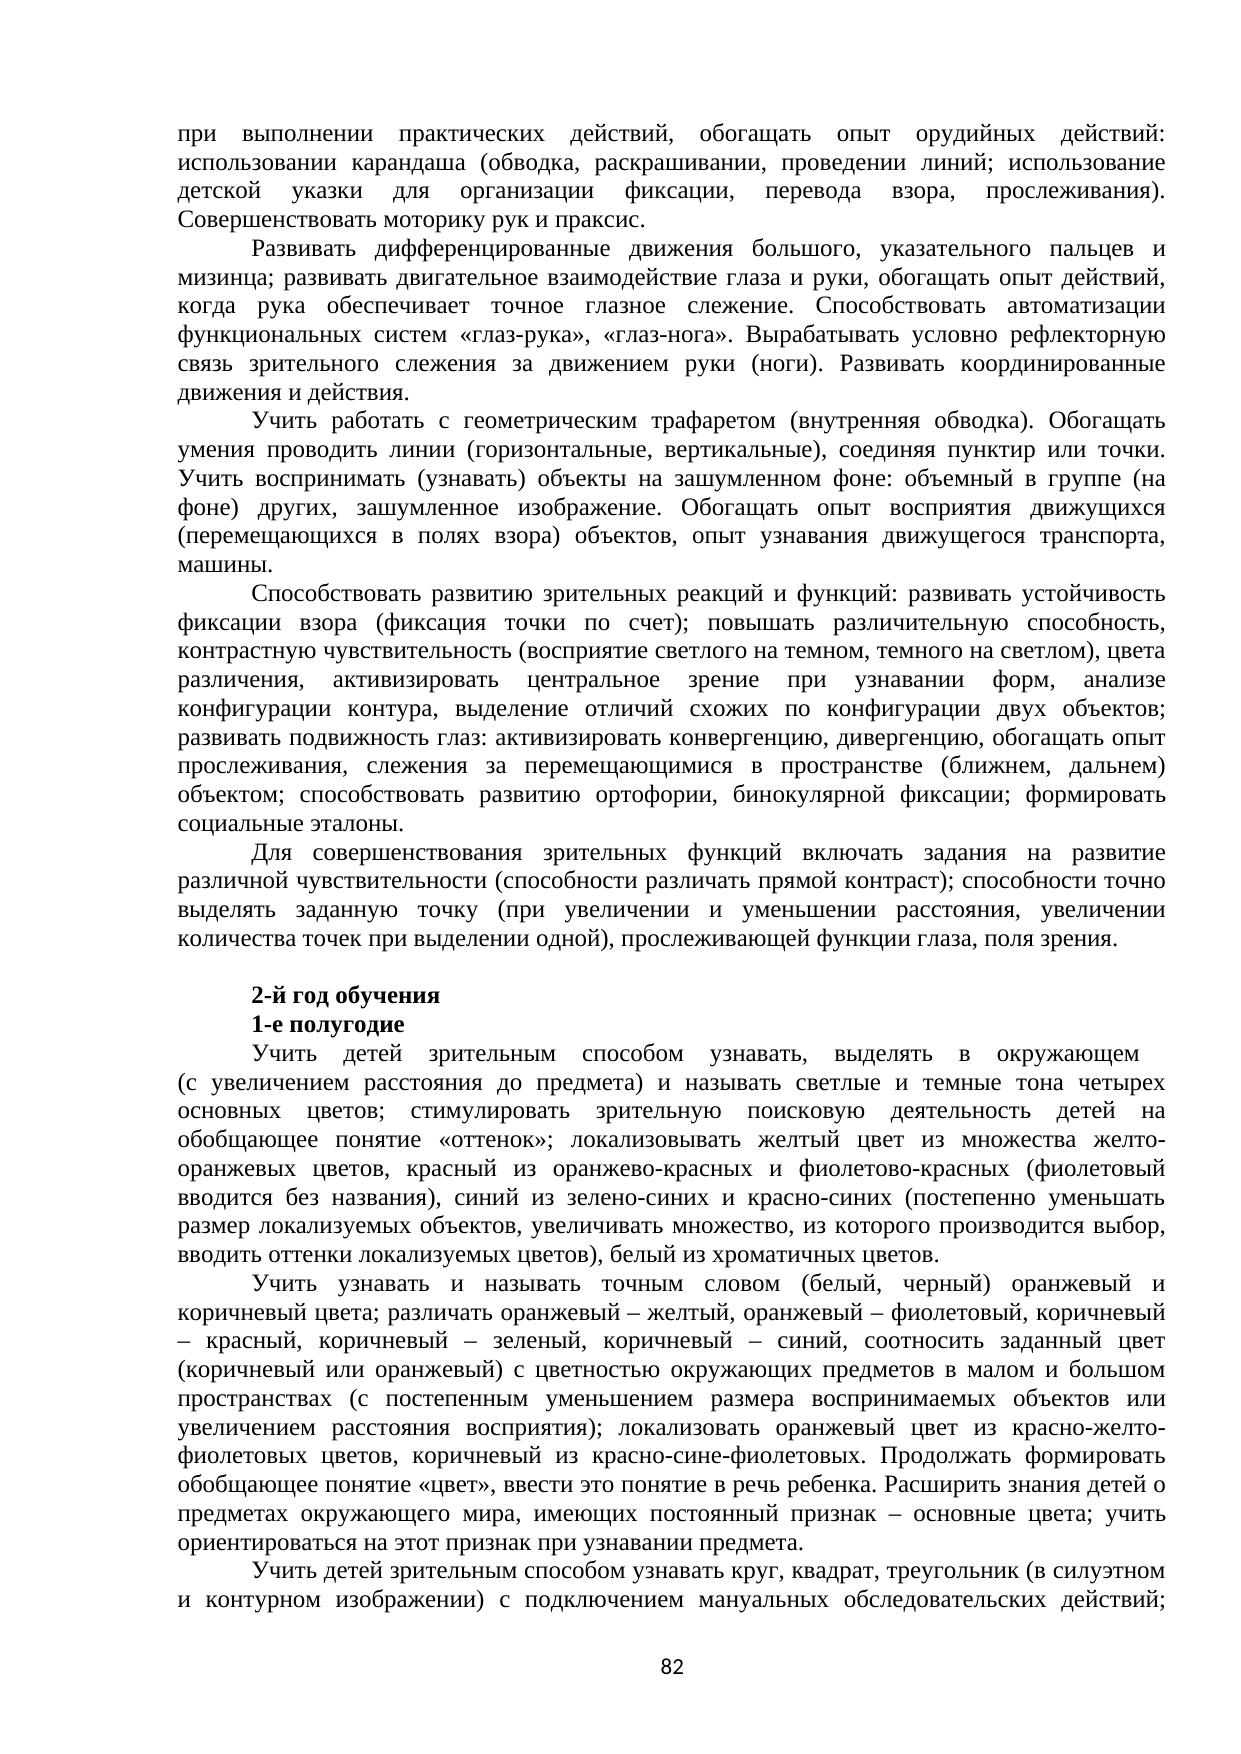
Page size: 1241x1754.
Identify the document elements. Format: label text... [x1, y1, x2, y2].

text Для совершенствования зрительных функций включать задания на развитие различной чувствительности (способности различать прямой контраст); способности точно выделять заданную точку (при увеличении и уменьшении расстояния, увеличении количества точек при выделении одной), прослеживающей функции глаза, поля зрения. [177, 837, 1167, 952]
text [177, 118, 1167, 233]
text 1-е полугодие [177, 1009, 1167, 1038]
text 2-й год обучения [177, 981, 1167, 1009]
text Учить детей зрительным способом узнавать, выделять в окружающем (с увеличением расстояния до предмета) и называть светлые и темные тона четырех основных цветов; стимулировать зрительную поисковую деятельность детей на обобщающее понятие «оттенок»; локализовывать желтый цвет из множества желто-оранжевых цветов, красный из оранжево-красных и фиолетово-красных (фиолетовый вводится без названия), синий из зелено-синих и красно-синих (постепенно уменьшать размер локализуемых объектов, увеличивать множество, из которого производится выбор, вводить оттенки локализуемых цветов), белый из хроматичных цветов. [177, 1038, 1167, 1268]
text Учить работать с геометрическим трафаретом (внутренняя обводка). Обогащать умения проводить линии (горизонтальные, вертикальные), соединяя пунктир или точки. Учить воспринимать (узнавать) объекты на зашумленном фоне: объемный в группе (на фоне) других, зашумленное изображение. Обогащать опыт восприятия движущихся (перемещающихся в полях взора) объектов, опыт узнавания движущегося транспорта, машины. [177, 406, 1167, 578]
text Способствовать развитию зрительных реакций и функций: развивать устойчивость фиксации взора (фиксация точки по счет); повышать различительную способность, контрастную чувствительность (восприятие светлого на темном, темного на светлом), цвета различения, активизировать центральное зрение при узнавании форм, анализе конфигурации контура, выделение отличий схожих по конфигурации двух объектов; развивать подвижность глаз: активизировать конвергенцию, дивергенцию, обогащать опыт прослеживания, слежения за перемещающимися в пространстве (ближнем, дальнем) объектом; способствовать развитию ортофории, бинокулярной фиксации; формировать социальные эталоны. [177, 578, 1167, 837]
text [177, 1556, 1167, 1613]
text Учить узнавать и называть точным словом (белый, черный) оранжевый и коричневый цвета; различать оранжевый – желтый, оранжевый – фиолетовый, коричневый – красный, коричневый – зеленый, коричневый – синий, соотносить заданный цвет (коричневый или оранжевый) с цветностью окружающих предметов в малом и большом пространствах (с постепенным уменьшением размера воспринимаемых объектов или увеличением расстояния восприятия); локализовать оранжевый цвет из красно-желто-фиолетовых цветов, коричневый из красно-сине-фиолетовых. Продолжать формировать обобщающее понятие «цвет», ввести это понятие в речь ребенка. Расширить знания детей о предметах окружающего мира, имеющих постоянный признак – основные цвета; учить ориентироваться на этот признак при узнавании предмета. [177, 1268, 1167, 1556]
text Развивать дифференцированные движения большого, указательного пальцев и мизинца; развивать двигательное взаимодействие глаза и руки, обогащать опыт действий, когда рука обеспечивает точное глазное слежение. Способствовать автоматизации функциональных систем «глаз-рука», «глаз-нога». Вырабатывать условно рефлекторную связь зрительного слежения за движением руки (ноги). Развивать координированные движения и действия. [177, 233, 1167, 406]
